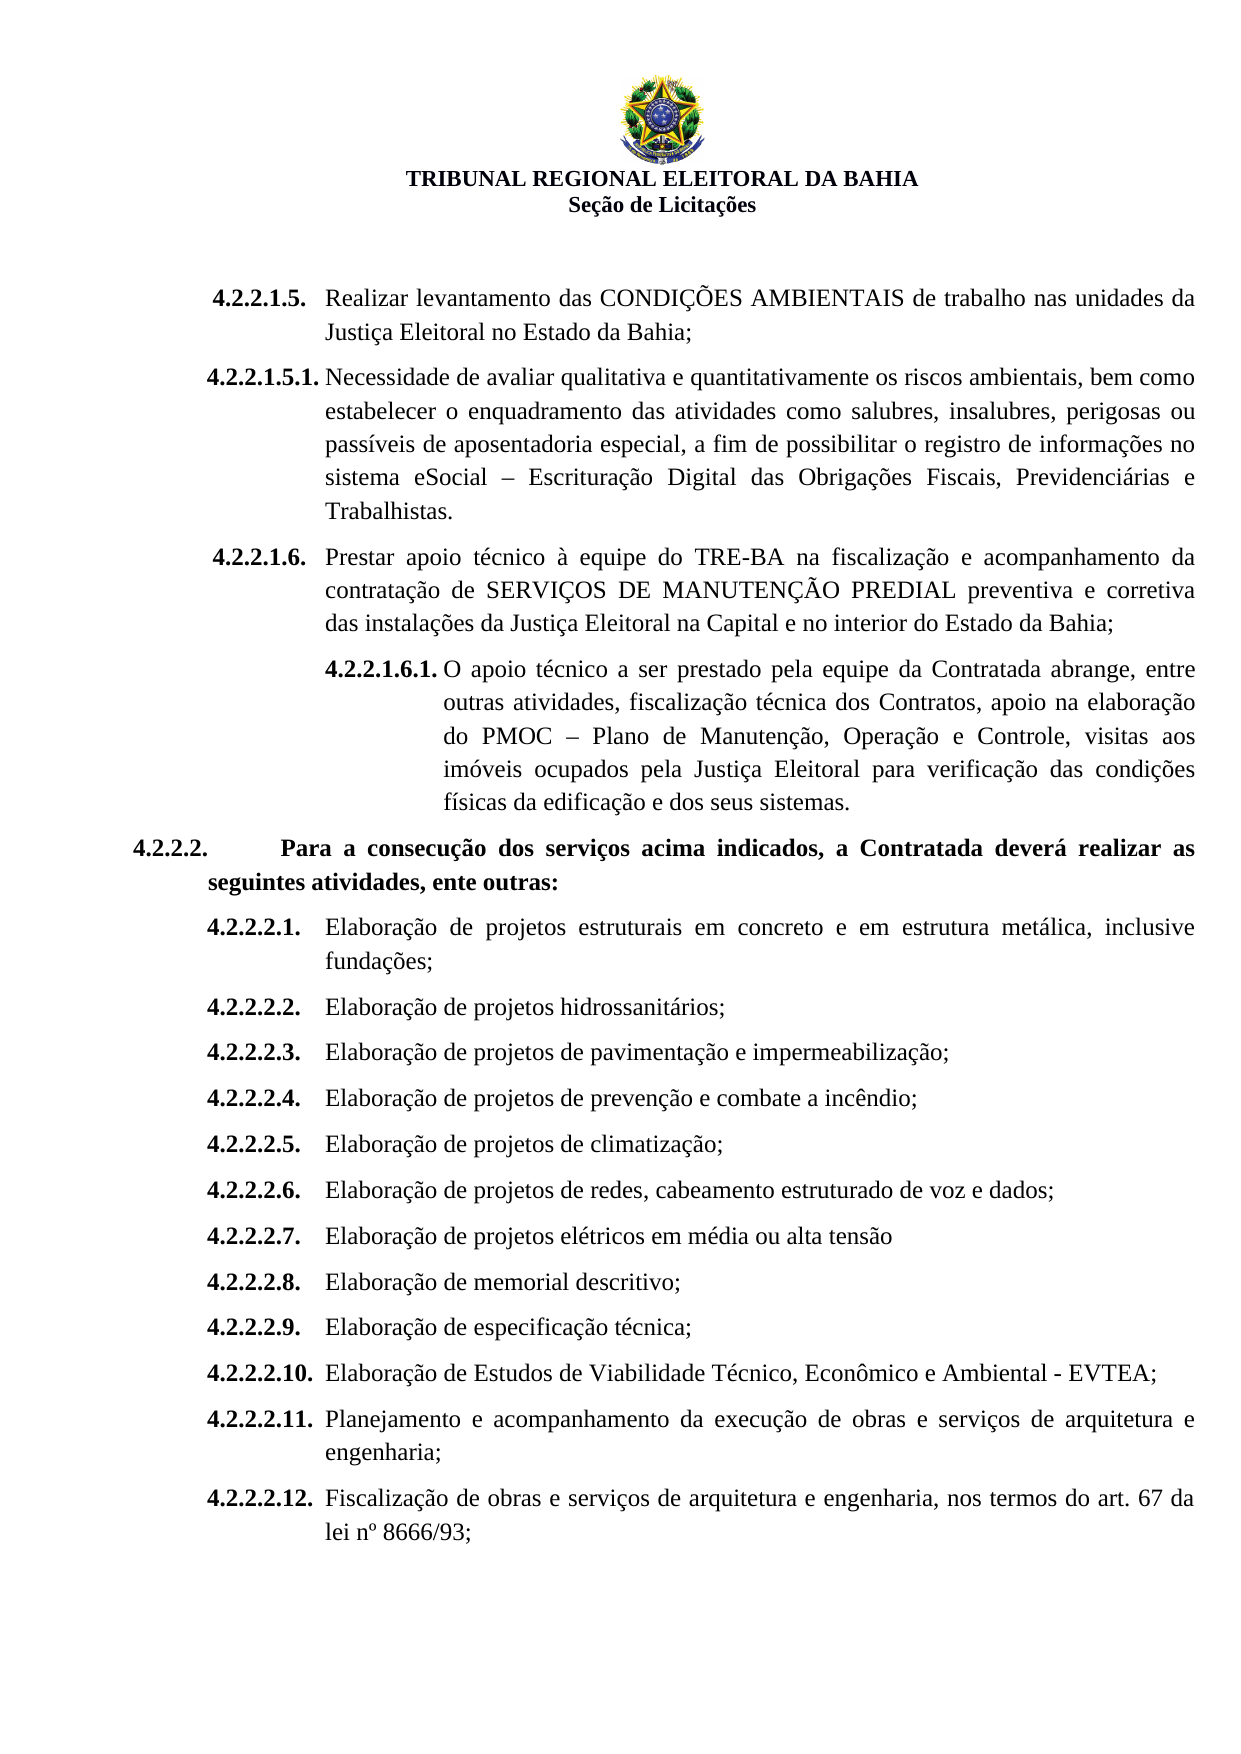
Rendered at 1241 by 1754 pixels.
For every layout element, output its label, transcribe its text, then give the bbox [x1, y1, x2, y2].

list O apoio técnico a ser prestado pela equipe da Contratada abrange, entre outras atividades, fiscalização técnica dos Contratos, apoio na elaboração do PMOC – Plano de Manutenção, Operação e Controle, visitas aos imóveis ocupados pela Justiça Eleitoral para verificação das condições físicas da edificação e dos seus sistemas. [325, 651, 1196, 817]
list Elaboração de projetos de climatização; [207, 1126, 1196, 1159]
list Fiscalização de obras e serviços de arquitetura e engenharia, nos termos do art. 67 da lei nº 8666/93; [207, 1480, 1196, 1547]
list Realizar levantamento das CONDIÇÕES AMBIENTAIS de trabalho nas unidades da Justiça Eleitoral no Estado da Bahia; [212, 280, 1196, 347]
list Prestar apoio técnico à equipe do TRE-BA na fiscalização e acompanhamento da contratação de SERVIÇOS DE MANUTENÇÃO PREDIAL preventiva e corretiva das instalações da Justiça Eleitoral na Capital e no interior do Estado da Bahia; [212, 538, 1196, 638]
list Para a consecução dos serviços acima indicados, a Contratada deverá realizar as seguintes atividades, ente outras: [133, 830, 1196, 897]
list Elaboração de Estudos de Viabilidade Técnico, Econômico e Ambiental - EVTEA; [207, 1355, 1196, 1388]
list Planejamento e acompanhamento da execução de obras e serviços de arquitetura e engenharia; [207, 1401, 1196, 1467]
list Elaboração de projetos estruturais em concreto e em estrutura metálica, inclusive fundações; [207, 909, 1196, 976]
list Elaboração de projetos de prevenção e combate a incêndio; [207, 1080, 1196, 1113]
list Elaboração de projetos elétricos em média ou alta tensão [207, 1217, 1196, 1251]
list Necessidade de avaliar qualitativa e quantitativamente os riscos ambientais, bem como estabelecer o enquadramento das atividades como salubres, insalubres, perigosas ou passíveis de aposentadoria especial, a fim de possibilitar o registro de informações no sistema eSocial – Escrituração Digital das Obrigações Fiscais, Previdenciárias e Trabalhistas. [207, 359, 1196, 526]
list Elaboração de memorial descritivo; [207, 1263, 1196, 1297]
list Elaboração de especificação técnica; [207, 1309, 1196, 1342]
list Elaboração de projetos hidrossanitários; [207, 988, 1196, 1022]
list Elaboração de projetos de pavimentação e impermeabilização; [207, 1034, 1196, 1067]
list Elaboração de projetos de redes, cabeamento estruturado de voz e dados; [207, 1172, 1196, 1205]
